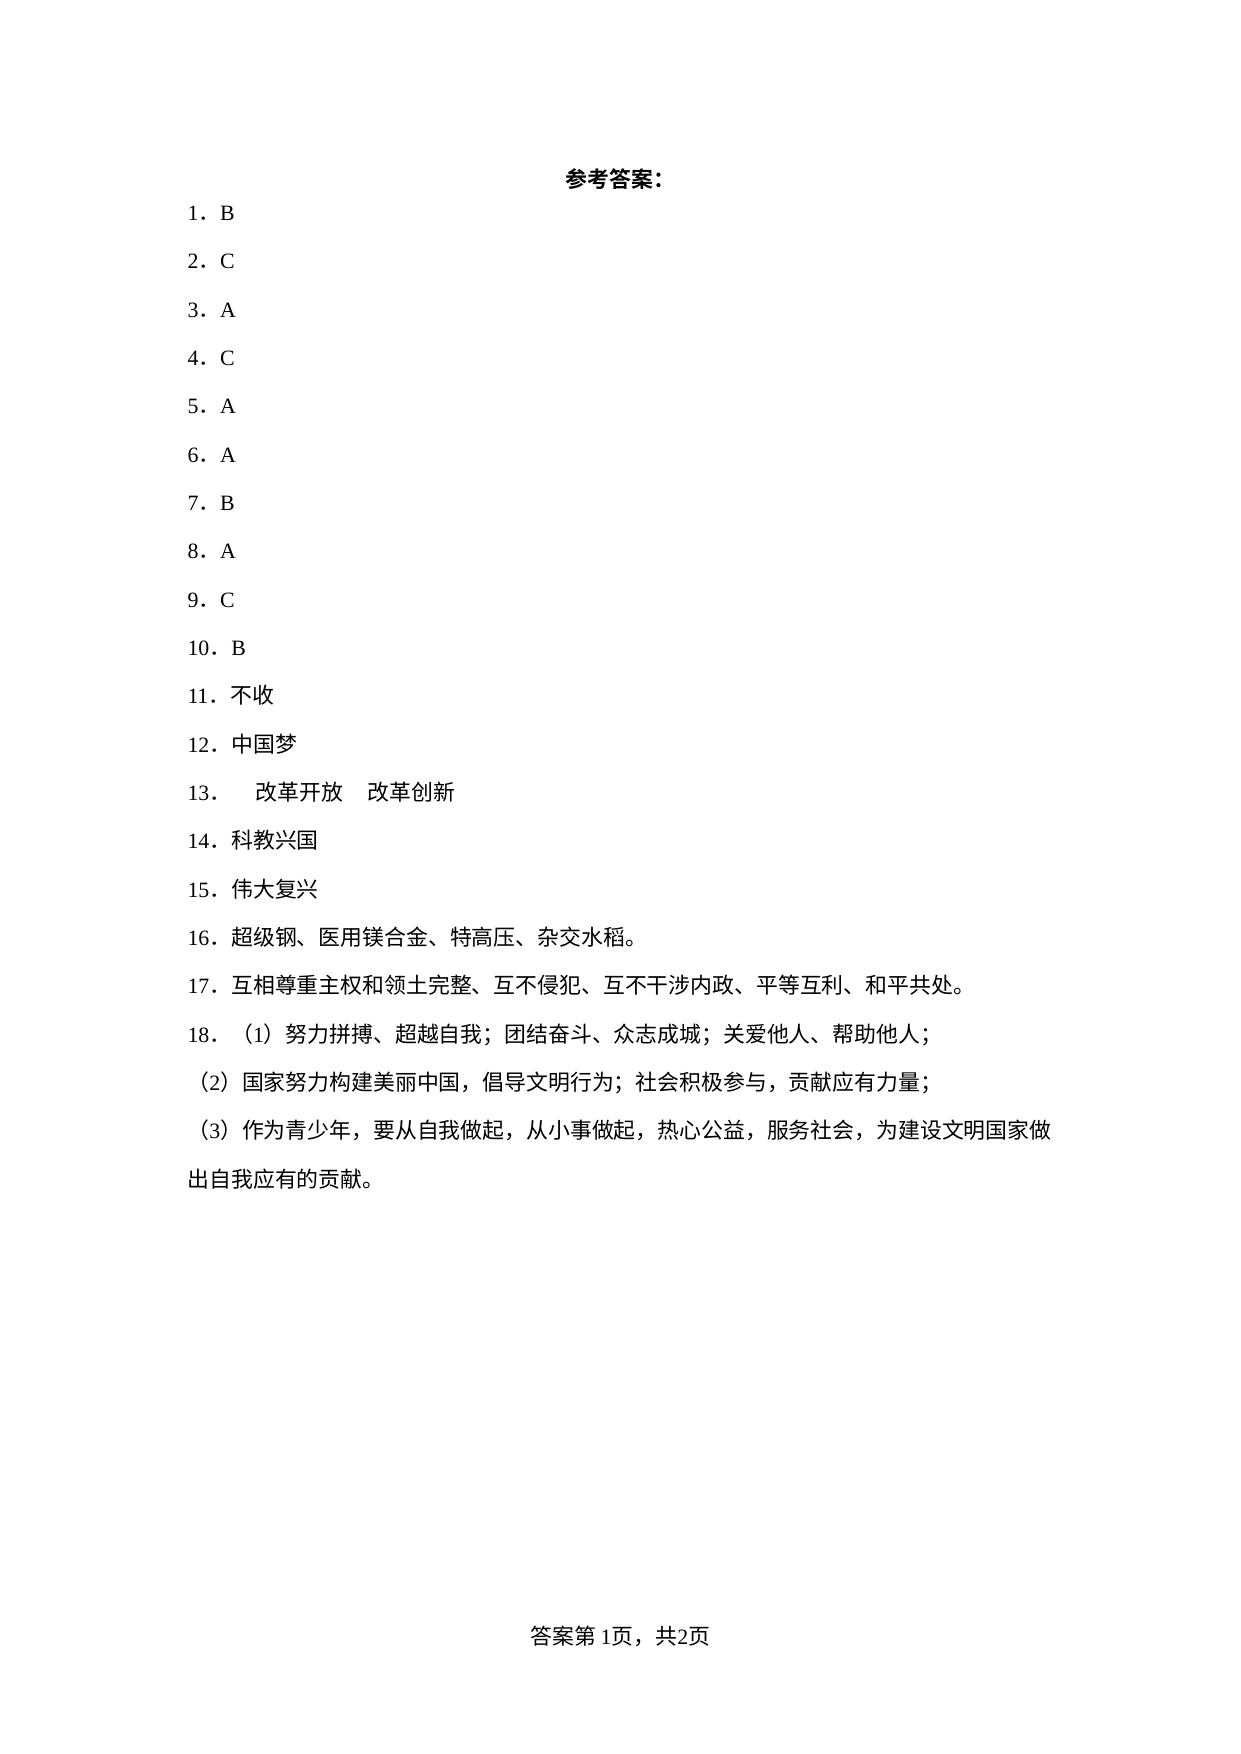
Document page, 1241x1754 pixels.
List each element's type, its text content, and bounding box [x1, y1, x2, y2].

text 12．中国梦 [187, 726, 1053, 759]
text 18．（1）努力拼搏、超越自我；团结奋斗、众志成城；关爱他人、帮助他人； [187, 1016, 1053, 1049]
text 15．伟大复兴 [187, 871, 1053, 904]
text 9．C [187, 581, 1053, 614]
text 14．科教兴国 [187, 823, 1053, 855]
text 2．C [187, 243, 1053, 275]
text （2）国家努力构建美丽中国，倡导文明行为；社会积极参与，贡献应有力量； [187, 1064, 1053, 1097]
text 13． 改革开放 改革创新 [187, 774, 1053, 807]
text 5．A [187, 388, 1053, 420]
text 11．不收 [187, 678, 1053, 710]
text 1．B [187, 194, 1053, 227]
text 6．A [187, 436, 1053, 469]
text 16．超级钢、医用镁合金、特高压、杂交水稻。 [187, 919, 1053, 952]
text 7．B [187, 484, 1053, 517]
text 参考答案： [187, 162, 1053, 194]
text 8．A [187, 533, 1053, 565]
text 3．A [187, 291, 1053, 324]
text 17．互相尊重主权和领土完整、互不侵犯、互不干涉内政、平等互利、和平共处。 [187, 968, 1053, 1000]
text （3）作为青少年，要从自我做起，从小事做起，热心公益，服务社会，为建设文明国家做出自我应有的贡献。 [187, 1113, 1053, 1194]
text 10．B [187, 629, 1053, 662]
text 4．C [187, 339, 1053, 372]
